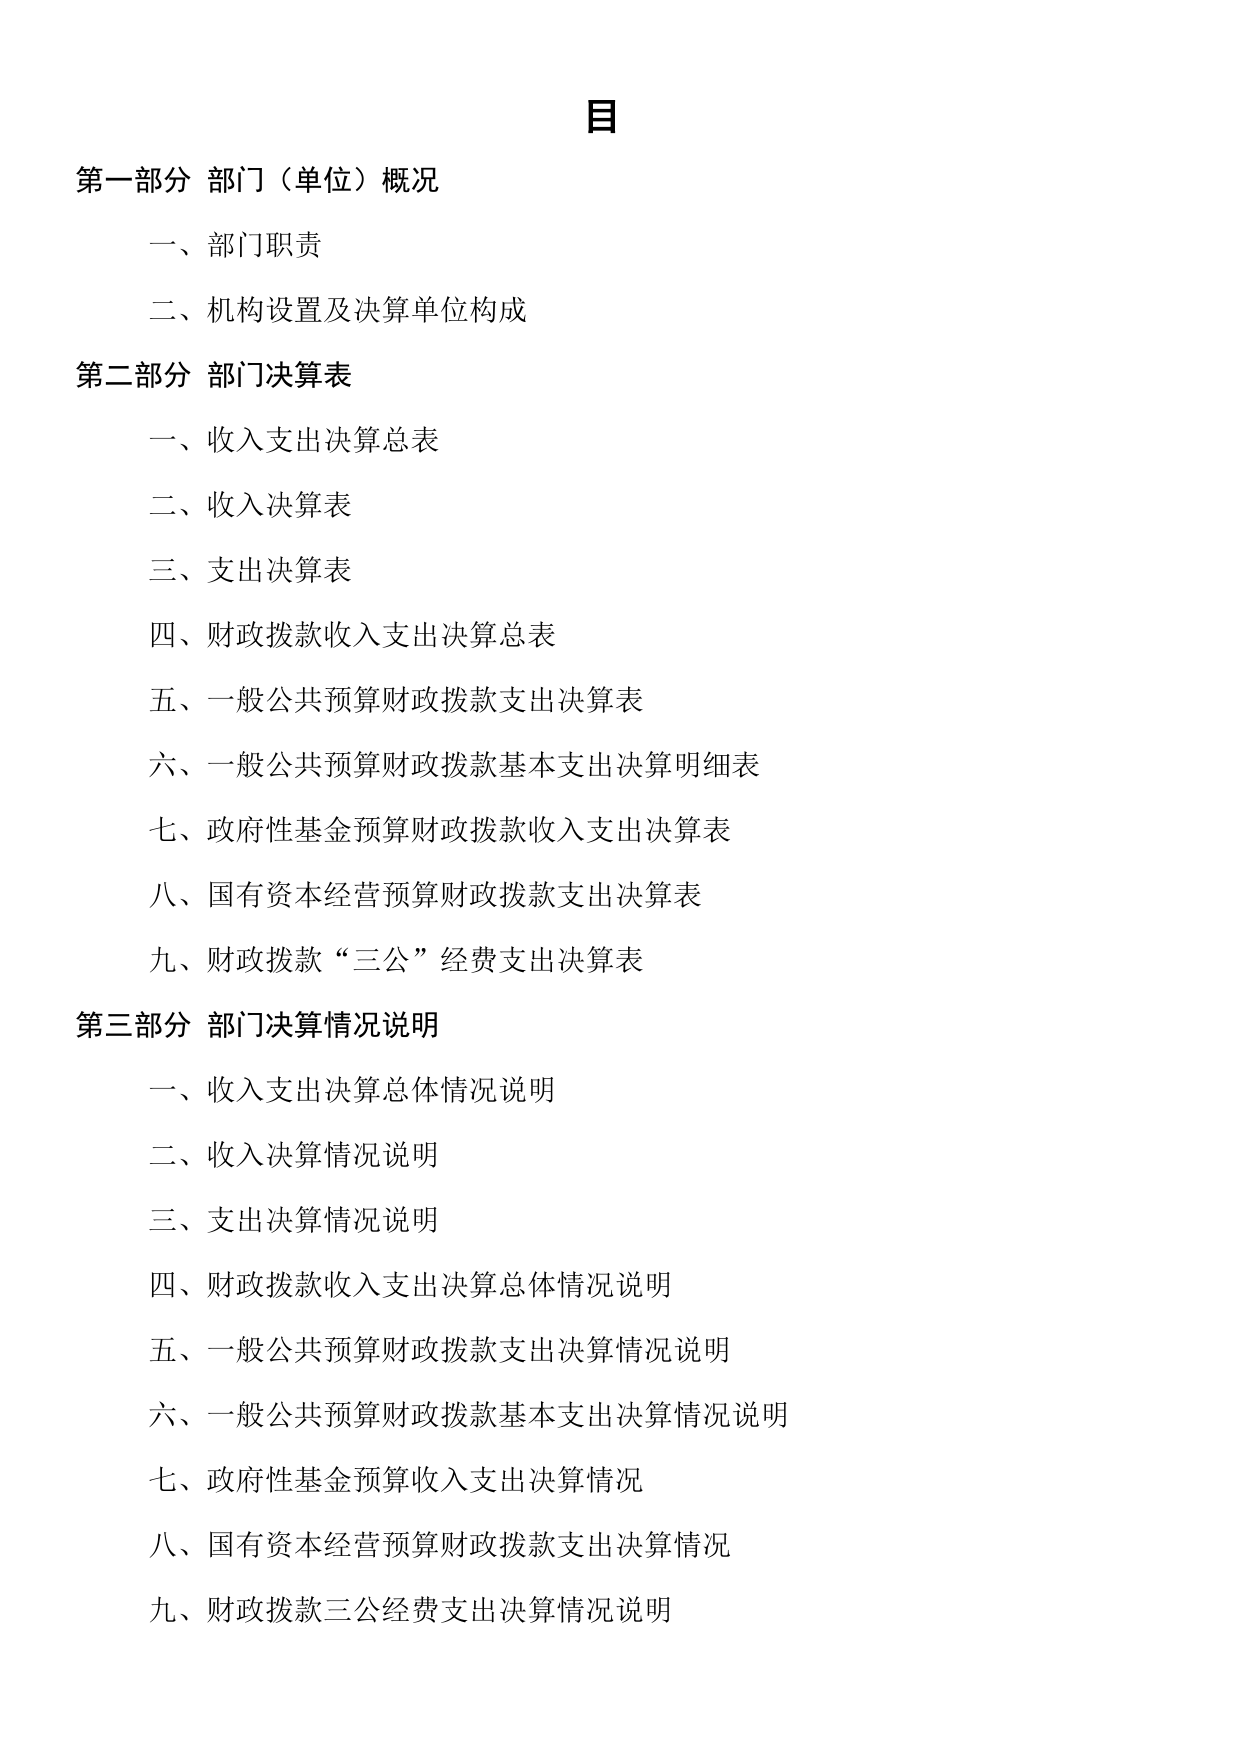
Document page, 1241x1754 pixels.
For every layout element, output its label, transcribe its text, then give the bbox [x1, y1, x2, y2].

text 八、国有资本经营预算财政拨款支出决算情况 [75, 1511, 1165, 1576]
text 九、财政拨款“三公”经费支出决算表 [75, 926, 1165, 991]
text 四、财政拨款收入支出决算总体情况说明 [75, 1251, 1165, 1316]
text 三、支出决算表 [75, 536, 1165, 601]
text 八、国有资本经营预算财政拨款支出决算表 [75, 861, 1165, 926]
text 三、支出决算情况说明 [75, 1186, 1165, 1251]
text 第三部分 部门决算情况说明 [75, 991, 1165, 1056]
text 九、财政拨款三公经费支出决算情况说明 [75, 1576, 1165, 1641]
text 第二部分 部门决算表 [75, 341, 1165, 406]
text 第一部分 部门（单位）概况 [75, 146, 1165, 211]
text 二、收入决算情况说明 [75, 1121, 1165, 1186]
text 五、一般公共预算财政拨款支出决算情况说明 [75, 1316, 1165, 1381]
text 七、政府性基金预算收入支出决算情况 [75, 1446, 1165, 1511]
text 六、一般公共预算财政拨款基本支出决算明细表 [75, 731, 1165, 796]
text 五、一般公共预算财政拨款支出决算表 [75, 666, 1165, 731]
text 七、政府性基金预算财政拨款收入支出决算表 [75, 796, 1165, 861]
text 一、收入支出决算总表 [75, 406, 1165, 471]
text 目录 [75, 81, 1165, 146]
text 二、收入决算表 [75, 471, 1165, 536]
text 四、财政拨款收入支出决算总表 [75, 601, 1165, 666]
text 二、机构设置及决算单位构成 [75, 276, 1165, 341]
text 一、收入支出决算总体情况说明 [75, 1056, 1165, 1121]
text 六、一般公共预算财政拨款基本支出决算情况说明 [75, 1381, 1165, 1446]
text 一、部门职责 [75, 211, 1165, 276]
